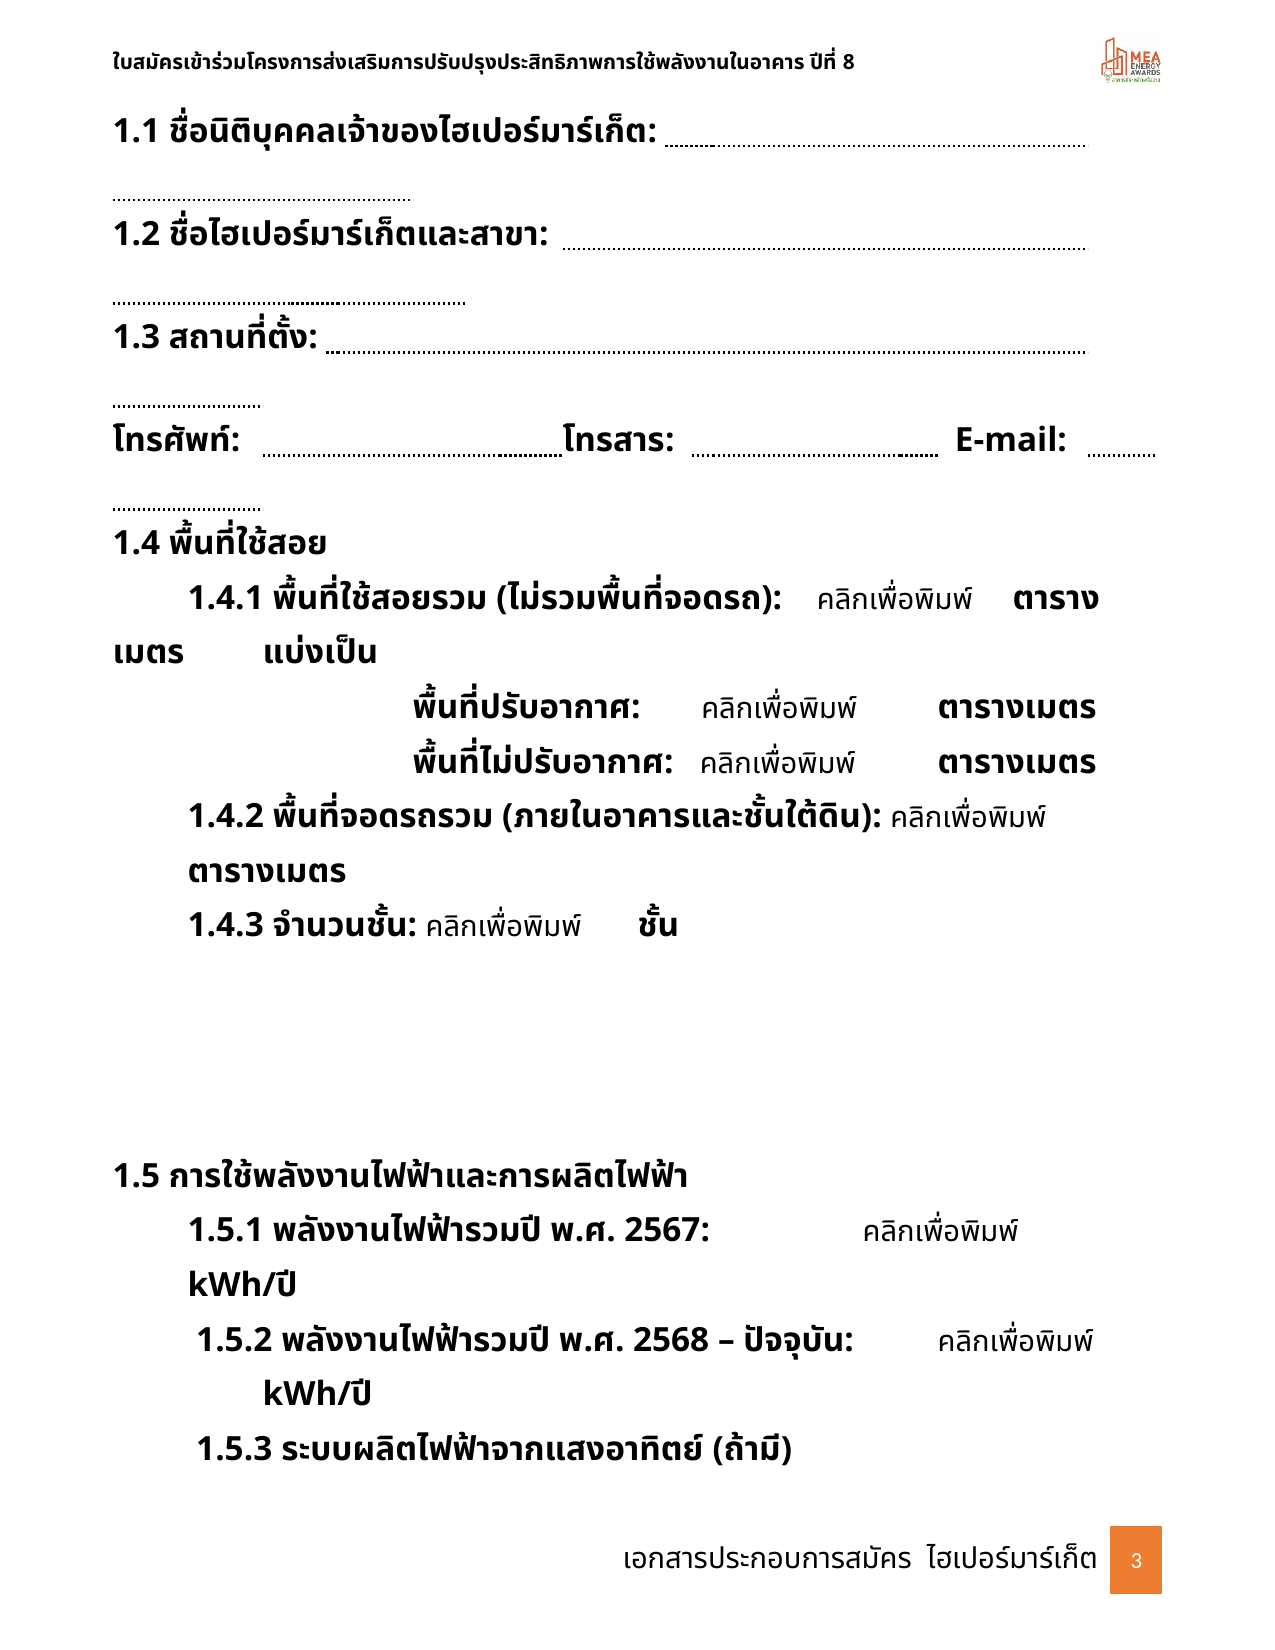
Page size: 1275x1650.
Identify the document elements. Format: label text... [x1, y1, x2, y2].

text พื้นที่ปรับอากาศ: ตารางเมตร [112, 683, 1162, 733]
text 1.5.3 ระบบผลิตไฟฟ้าจากแสงอาทิตย์ (ถ้ามี) [112, 1424, 1162, 1475]
text พื้นที่ไม่ปรับอากาศ: ตารางเมตร [112, 737, 1162, 788]
text 1.2 ชื่อไฮเปอร์มาร์เก็ตและสาขา: [112, 210, 1162, 309]
text 1.4.2 พื้นที่จอดรถรวม (ภายในอาคารและชั้นใต้ดิน): ตารางเมตร [112, 792, 1162, 897]
text 1.5 การใช้พลังงานไฟฟ้าและการผลิตไฟฟ้า [112, 1152, 1162, 1202]
text 1.4 พื้นที่ใช้สอย [112, 519, 1162, 570]
text 1.4.3 จำนวนชั้น: ชั้น [112, 901, 1162, 952]
text 1.3 สถานที่ตั้ง: [112, 313, 1162, 412]
text 1.5.2 พลังงานไฟฟ้ารวมปี พ.ศ. 2568 – ปัจจุบัน: kWh/ปี [112, 1315, 1162, 1421]
text 1.1 ชื่อนิติบุคคลเจ้าของไฮเปอร์มาร์เก็ต: [112, 107, 1162, 206]
text 1.5.1 พลังงานไฟฟ้ารวมปี พ.ศ. 2567: kWh/ปี [112, 1206, 1162, 1311]
text 1.4.1 พื้นที่ใช้สอยรวม (ไม่รวมพื้นที่จอดรถ): ตารางเมตร แบ่งเป็น [112, 574, 1162, 679]
picture [1099, 35, 1163, 85]
text โทรศัพท์: โทรสาร: E-mail: [112, 416, 1162, 516]
